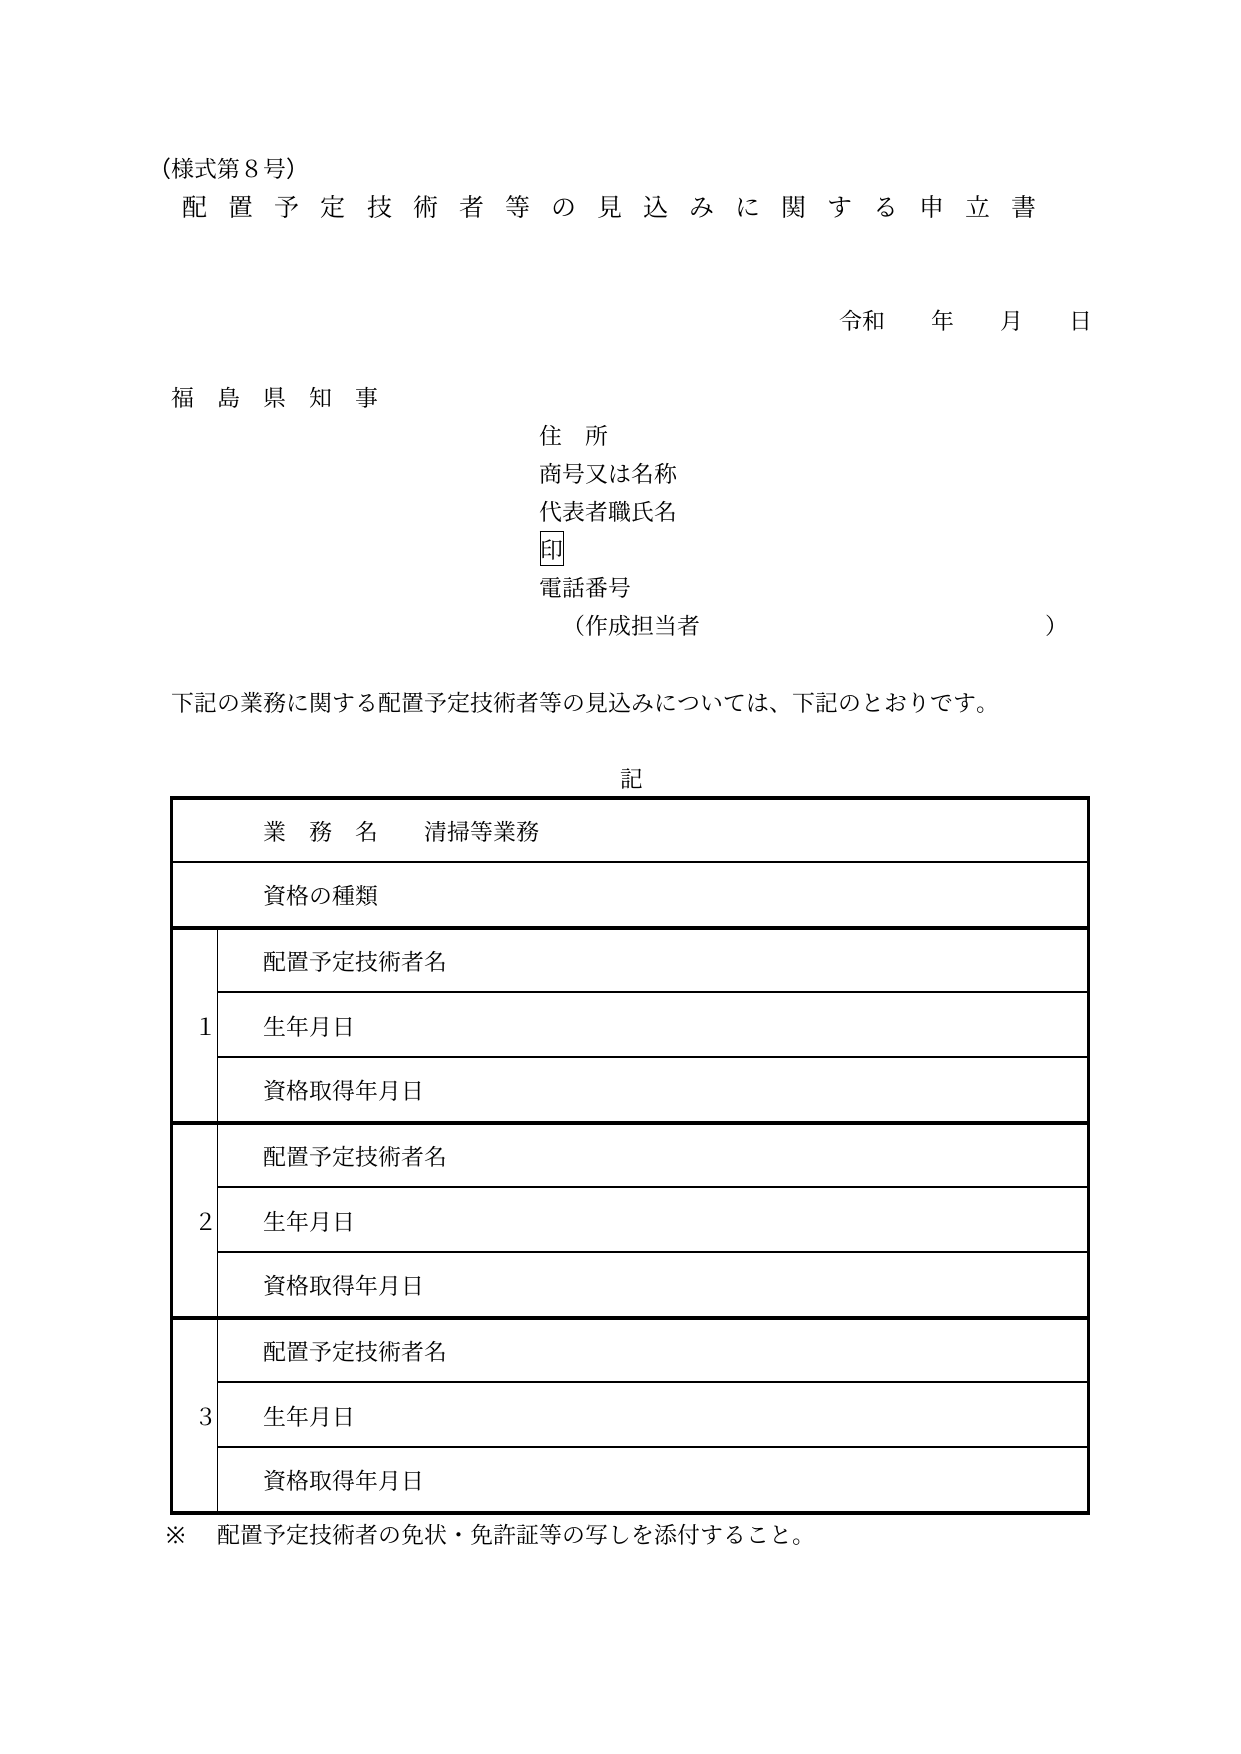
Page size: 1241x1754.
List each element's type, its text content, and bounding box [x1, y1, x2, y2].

text ※ 配置予定技術者の免状・免許証等の写しを添付すること。 [148, 1514, 1092, 1553]
text 住 所 [528, 415, 1092, 453]
table_header 業 務 名 清掃等業務 [173, 800, 1087, 861]
text 電話番号 [528, 568, 1092, 606]
text 下記の業務に関する配置予定技術者等の見込みについては、下記のとおりです。 [171, 682, 1092, 720]
table_cell 資格取得年月日 [218, 1058, 1087, 1121]
table_cell 資格の種類 [173, 863, 1087, 926]
table_cell 生年月日 [218, 993, 1087, 1056]
text 商号又は名称 [528, 453, 1092, 491]
table_cell 配置予定技術者名 [218, 1320, 1087, 1381]
text 記 [171, 758, 1092, 796]
table_cell 資格取得年月日 [218, 1253, 1087, 1316]
table_cell １ [173, 930, 217, 1121]
table_cell 生年月日 [218, 1383, 1087, 1446]
text （様式第８号） [148, 148, 1092, 186]
text 配置予定技術者等の見込みに関する申立書 [148, 186, 1092, 224]
text （作成担当者 ） [528, 606, 1092, 644]
table_cell 生年月日 [218, 1188, 1087, 1251]
table_cell ３ [173, 1320, 217, 1511]
table_cell 配置予定技術者名 [218, 1125, 1087, 1186]
text 福 島 県 知 事 [171, 377, 1092, 415]
table_cell 資格取得年月日 [218, 1448, 1087, 1511]
text 令和 年 月 日 [148, 301, 1092, 339]
table_cell ２ [173, 1125, 217, 1316]
table_cell 配置予定技術者名 [218, 930, 1087, 991]
text 代表者職氏名 印 [528, 491, 1092, 568]
